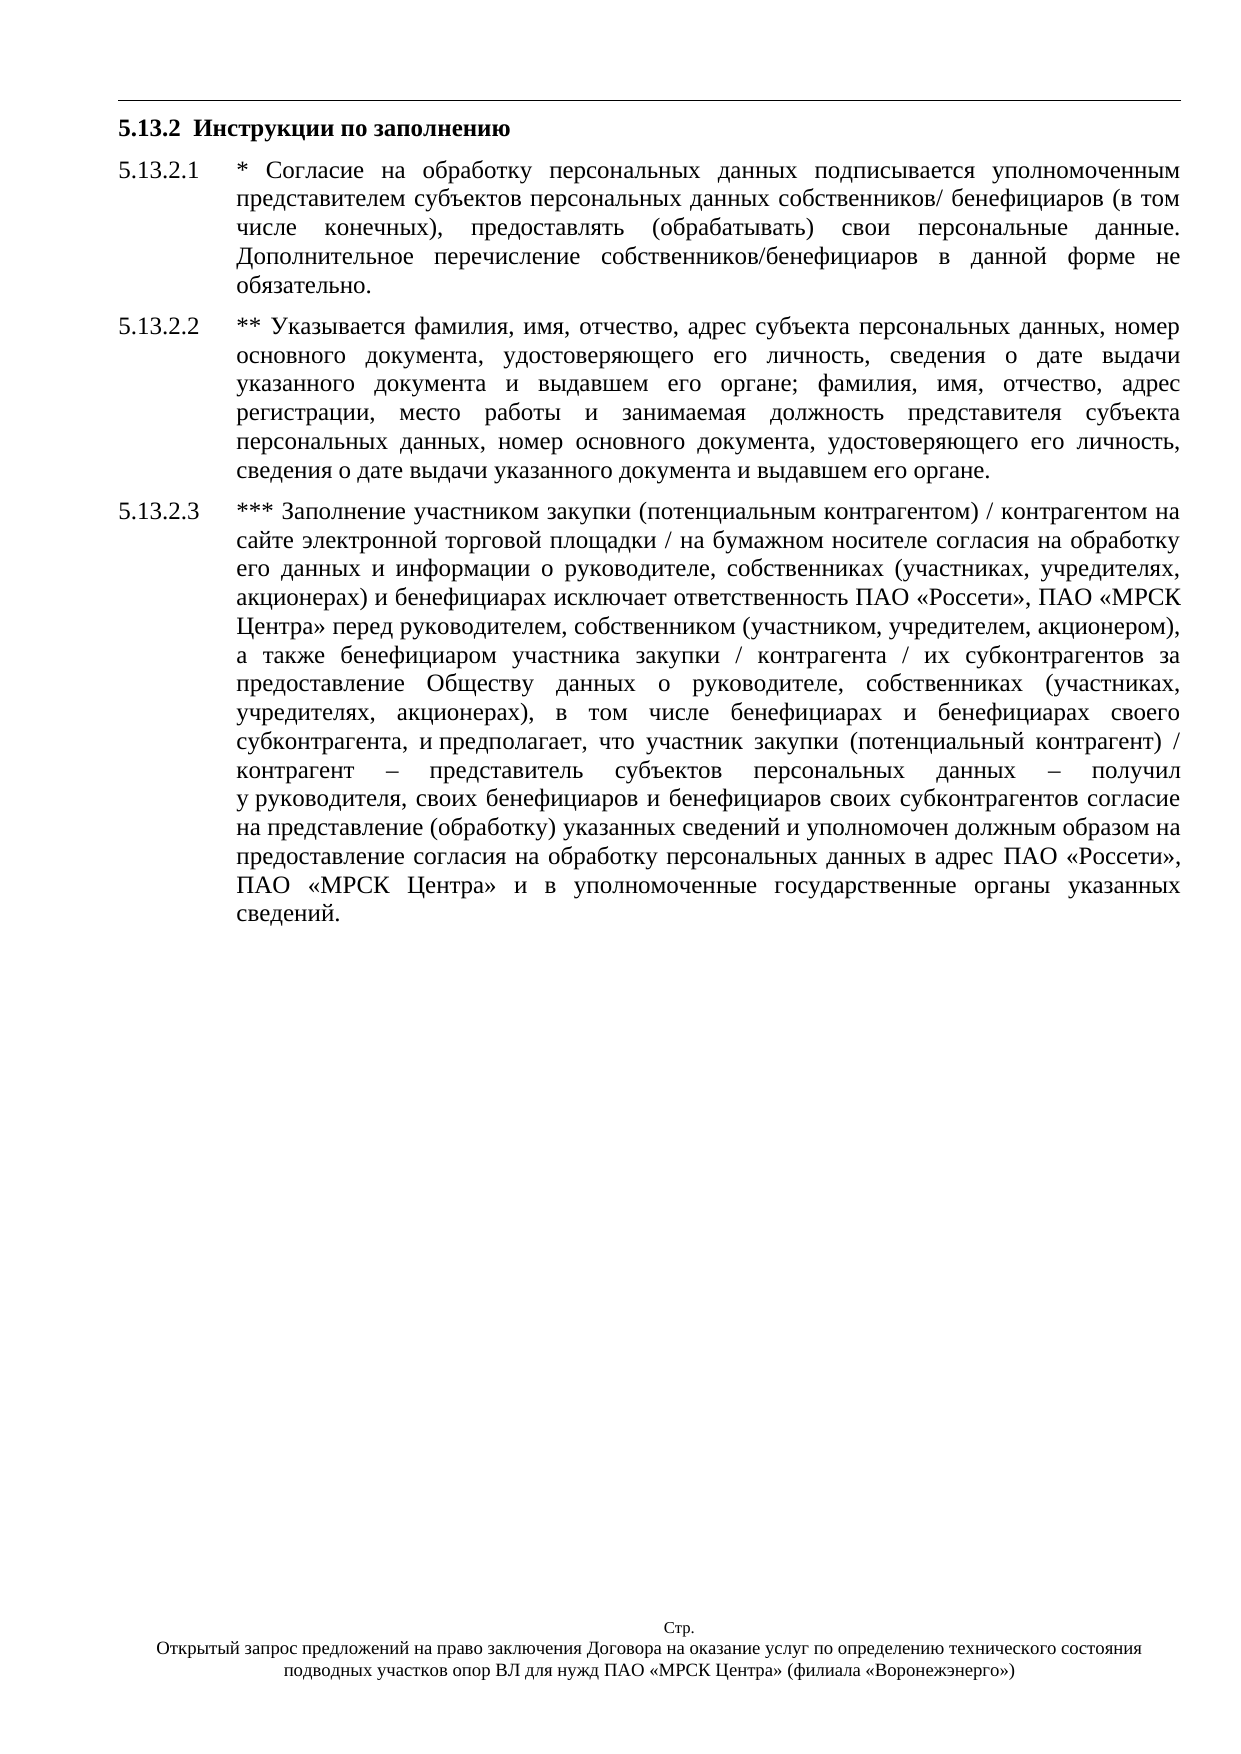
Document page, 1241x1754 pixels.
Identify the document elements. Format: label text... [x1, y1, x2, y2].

subtitle Инструкции по заполнению [118, 113, 1181, 142]
list *** Заполнение участником закупки (потенциальным контрагентом) / контрагентом на сайте электронной торговой площадки / на бумажном носителе согласия на обработку его данных и информации о руководителе, собственниках (участниках, учредителях, акционерах) и бенефициарах исключает ответственность ПАО «Россети», ПАО «МРСК Центра» перед руководителем, собственником (участником, учредителем, акционером), а также бенефициаром участника закупки / контрагента / их субконтрагентов за предоставление Обществу данных о руководителе, собственниках (участниках, учредителях, акционерах), в том числе бенефициарах и бенефициарах своего субконтрагента, и предполагает, что участник закупки (потенциальный контрагент) / контрагент – представитель субъектов персональных данных – получил у руководителя, своих бенефициаров и бенефициаров своих субконтрагентов согласие на представление (обработку) указанных сведений и уполномочен должным образом на предоставление согласия на обработку персональных данных в адрес ПАО «Россети», ПАО «МРСК Центра» и в уполномоченные государственные органы указанных сведений. [118, 496, 1181, 927]
list ** Указывается фамилия, имя, отчество, адрес субъекта персональных данных, номер основного документа, удостоверяющего его личность, сведения о дате выдачи указанного документа и выдавшем его органе; фамилия, имя, отчество, адрес регистрации, место работы и занимаемая должность представителя субъекта персональных данных, номер основного документа, удостоверяющего его личность, сведения о дате выдачи указанного документа и выдавшем его органе. [118, 311, 1181, 483]
list * Согласие на обработку персональных данных подписывается уполномоченным представителем субъектов персональных данных собственников/ бенефициаров (в том числе конечных), предоставлять (обрабатывать) свои персональные данные. Дополнительное перечисление собственников/бенефициаров в данной форме не обязательно. [118, 155, 1181, 298]
